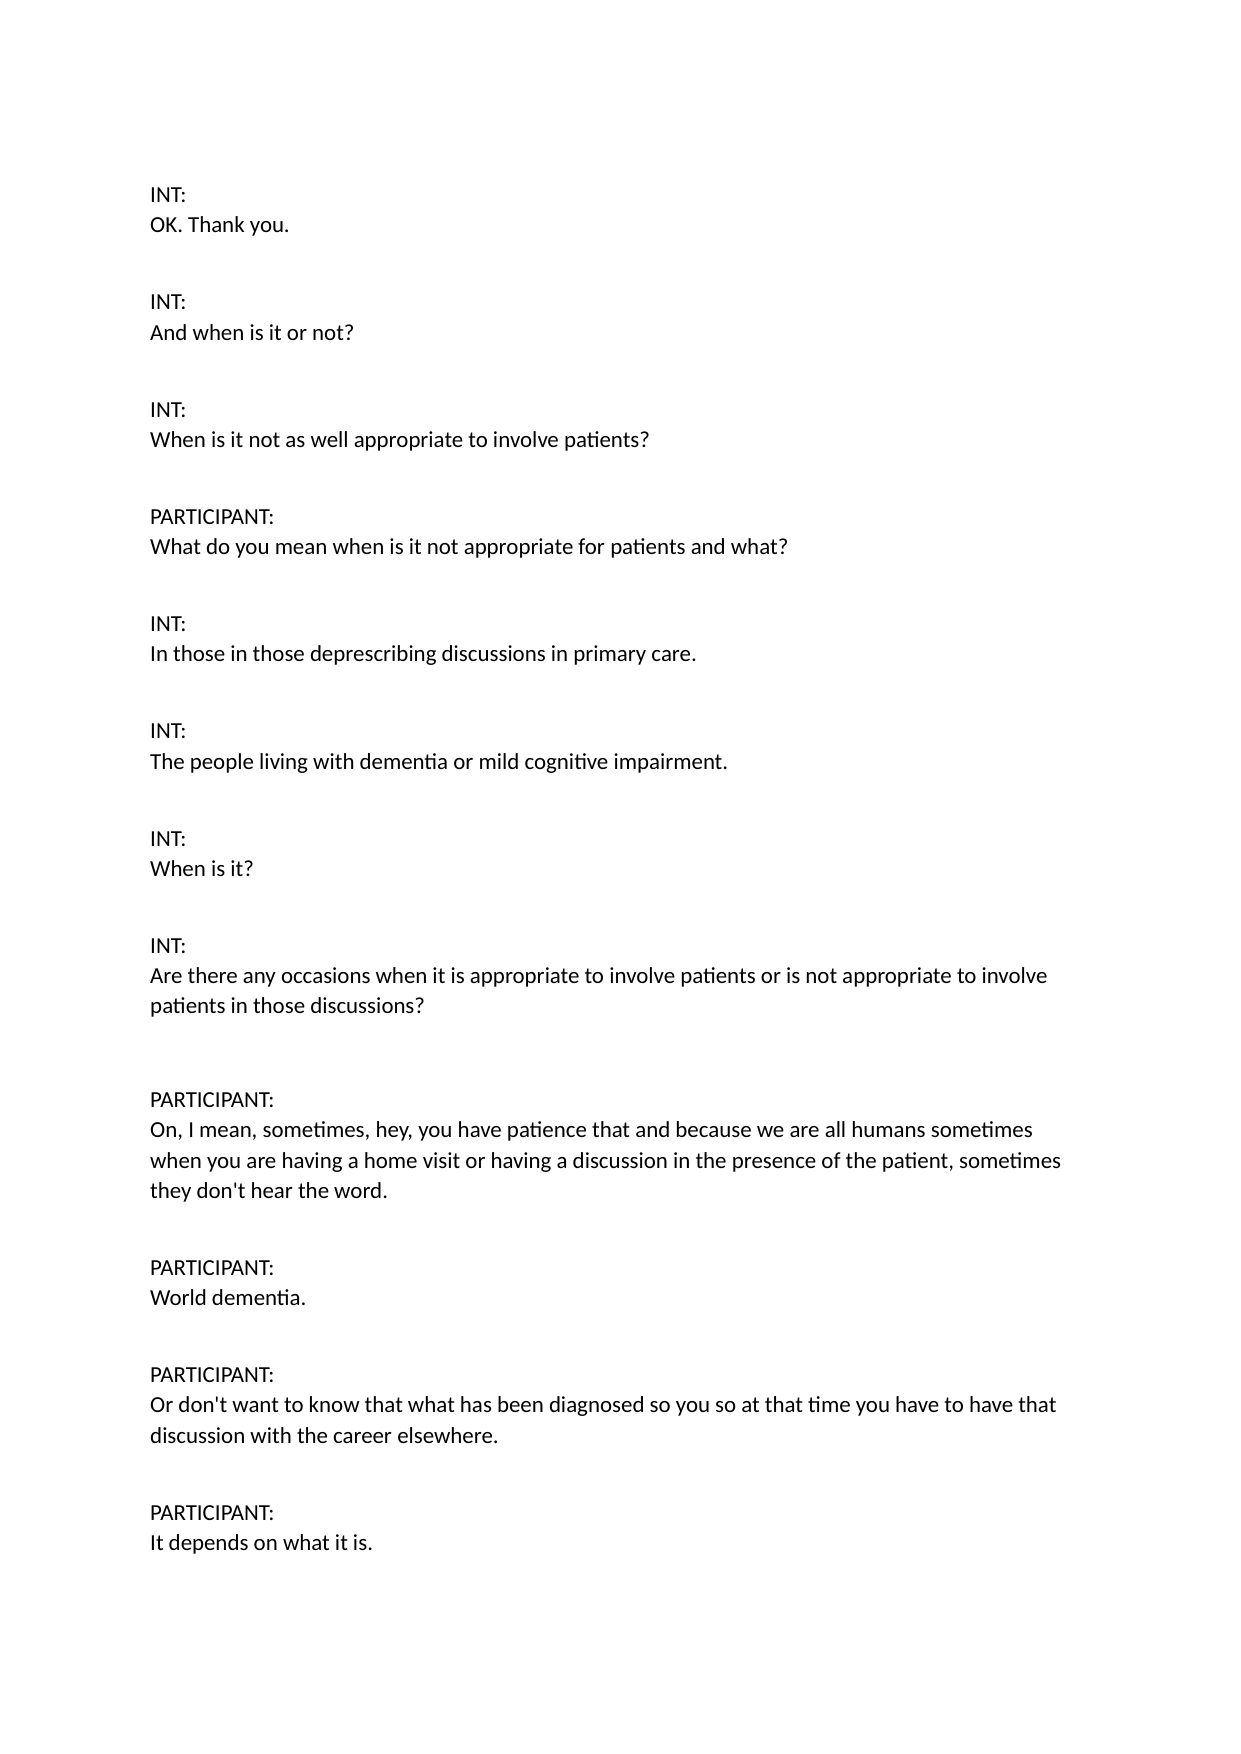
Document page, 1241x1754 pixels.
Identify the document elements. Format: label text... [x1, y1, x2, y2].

text PARTICIPANT: It depends on what it is. [150, 1468, 1090, 1556]
text INT: And when is it or not? [150, 257, 1090, 346]
text PARTICIPANT: World dementia. [150, 1223, 1090, 1311]
text INT: In those in those deprescribing discussions in primary care. [150, 579, 1090, 668]
text PARTICIPANT: Or don't want to know that what has been diagnosed so you so at that time you have to have that discussion with the career elsewhere. [150, 1330, 1090, 1449]
text PARTICIPANT: On, I mean, sometimes, hey, you have patience that and because we are all humans sometimes when you are having a home visit or having a discussion in the presence of the patient, sometimes they don't hear the word. [150, 1085, 1090, 1204]
text INT: When is it? [150, 794, 1090, 882]
text INT: The people living with dementia or mild cognitive impairment. [150, 686, 1090, 775]
text INT: When is it not as well appropriate to involve patients? [150, 364, 1090, 453]
text PARTICIPANT: What do you mean when is it not appropriate for patients and what? [150, 472, 1090, 560]
text INT: OK. Thank you. [150, 150, 1090, 238]
text INT: Are there any occasions when it is appropriate to involve patients or is not appropriate to involve patients in those discussions? [150, 901, 1090, 1020]
